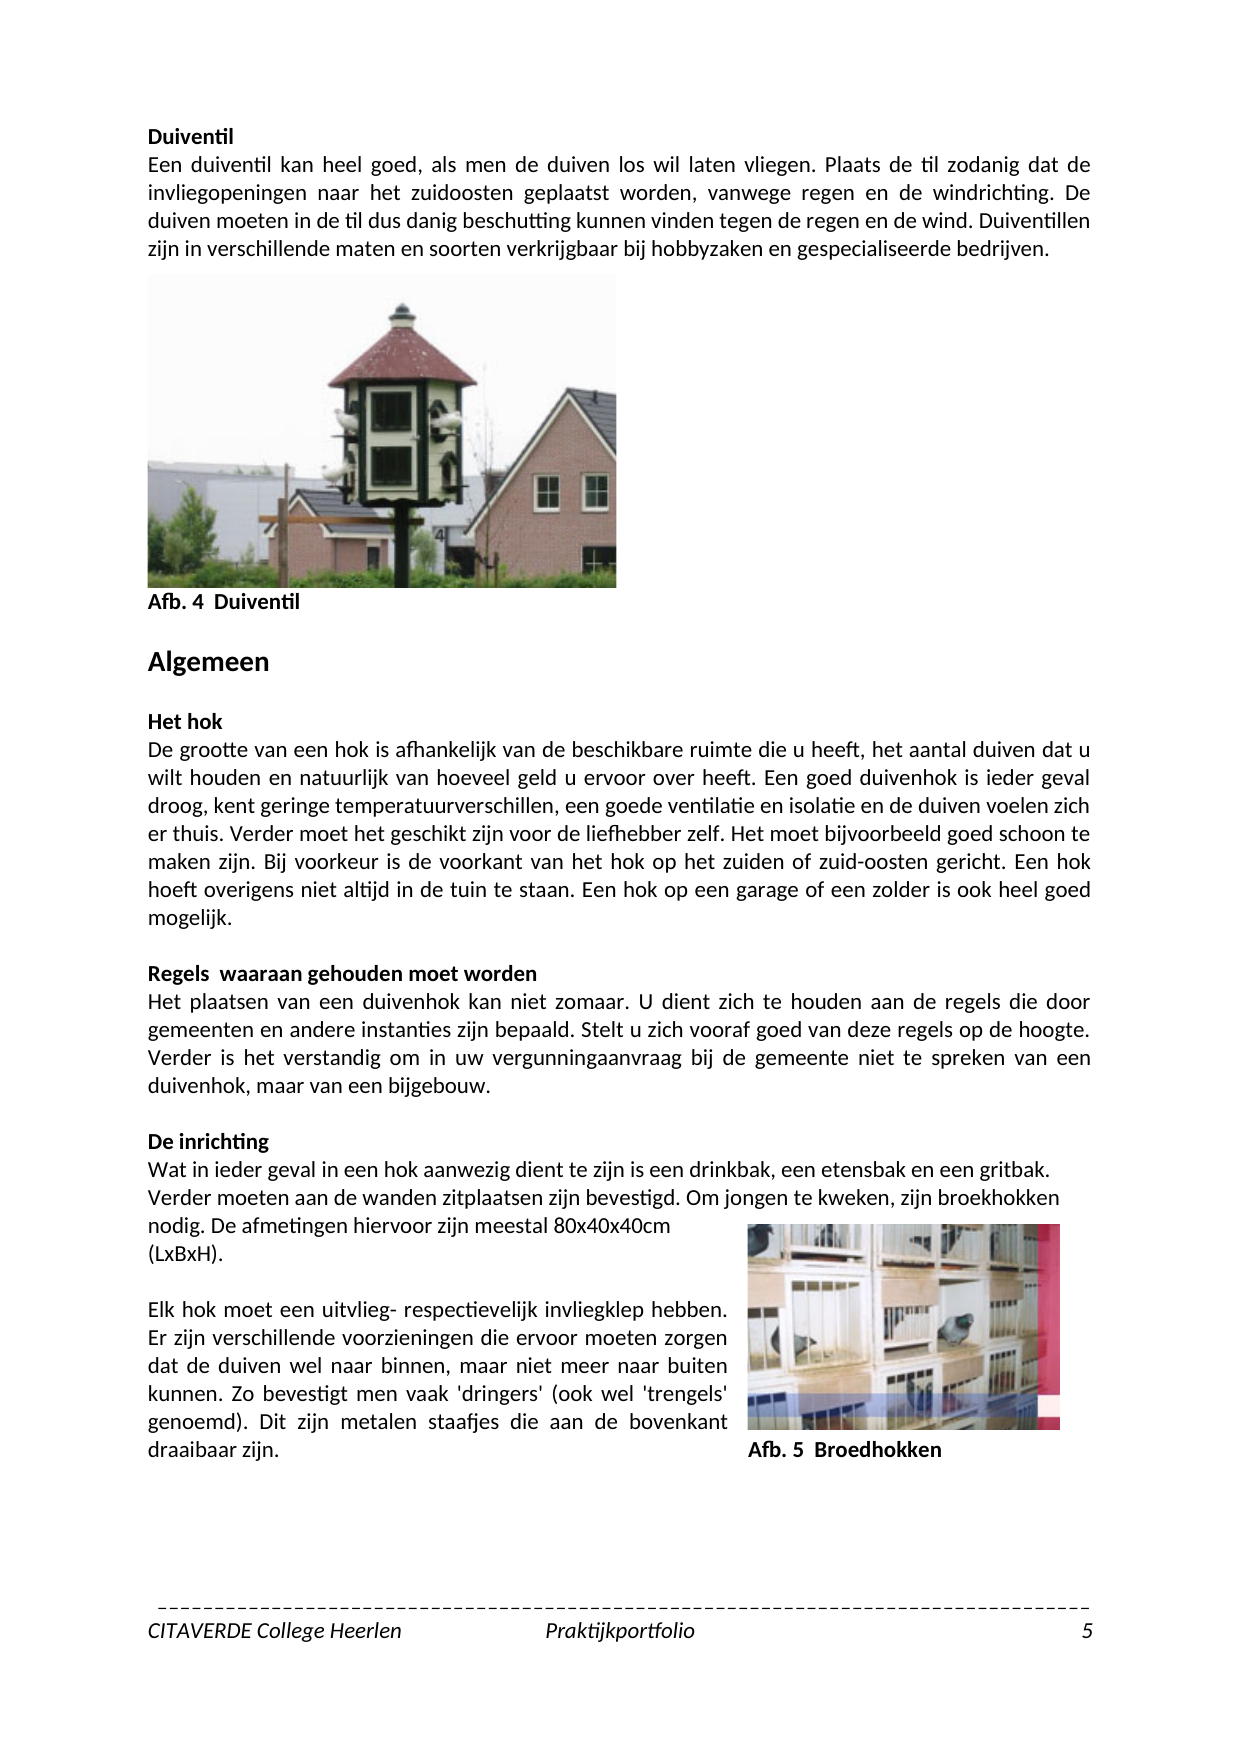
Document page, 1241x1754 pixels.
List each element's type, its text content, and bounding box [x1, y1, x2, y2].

text Afb. 4 Duiventil [148, 587, 1093, 615]
text Het plaatsen van een duivenhok kan niet zomaar. U dient zich te houden aan de regels die door gemeenten en andere instanties zijn bepaald. Stelt u zich vooraf goed van deze regels op de hoogte. Verder is het verstandig om in uw vergunningaanvraag bij de gemeente niet te spreken van een duivenhok, maar van een bijgebouw. [148, 987, 1093, 1099]
text Duiventil Een duiventil kan heel goed, als men de duiven los wil laten vliegen. Plaats de til zodanig dat de invliegopeningen naar het zuidoosten geplaatst worden, vanwege regen en de windrichting. De duiven moeten in de til dus danig beschutting kunnen vinden tegen de regen en de wind. Duiventillen zijn in verschillende maten en soorten verkrijgbaar bij hobbyzaken en gespecialiseerde bedrijven. [148, 122, 1093, 262]
picture [147, 274, 617, 588]
text De grootte van een hok is afhankelijk van de beschikbare ruimte die u heeft, het aantal duiven dat u wilt houden en natuurlijk van hoeveel geld u ervoor over heeft. Een goed duivenhok is ieder geval droog, kent geringe temperatuurverschillen, een goede ventilatie en isolatie en de duiven voelen zich er thuis. Verder moet het geschikt zijn voor de liefhebber zelf. Het moet bijvoorbeeld goed schoon te maken zijn. Bij voorkeur is de voorkant van het hok op het zuiden of zuid-oosten gericht. Een hok hoeft overigens niet altijd in de tuin te staan. Een hok op een garage of een zolder is ook heel goed mogelijk. [148, 735, 1093, 931]
text Regels waaraan gehouden moet worden [148, 959, 1093, 987]
text Het hok [148, 707, 1093, 735]
text Elk hok moet een uitvlieg- respectievelijk invliegklep hebben. Er zijn verschillende voorzieningen die ervoor moeten zorgen dat de duiven wel naar binnen, maar niet meer naar buiten kunnen. Zo bevestigt men vaak 'dringers' (ook wel 'trengels' genoemd). Dit zijn metalen staafjes die aan de bovenkant draaibaar zijn. Afb. 5 Broedhokken [148, 1295, 1093, 1463]
picture [747, 1224, 1060, 1428]
text De inrichting Wat in ieder geval in een hok aanwezig dient te zijn is een drinkbak, een etensbak en een gritbak. Verder moeten aan de wanden zitplaatsen zijn bevestigd. Om jongen te kweken, zijn broekhokken nodig. De afmetingen hiervoor zijn meestal 80x40x40cm (LxBxH). [148, 1127, 1093, 1267]
text Algemeen [148, 643, 1093, 679]
